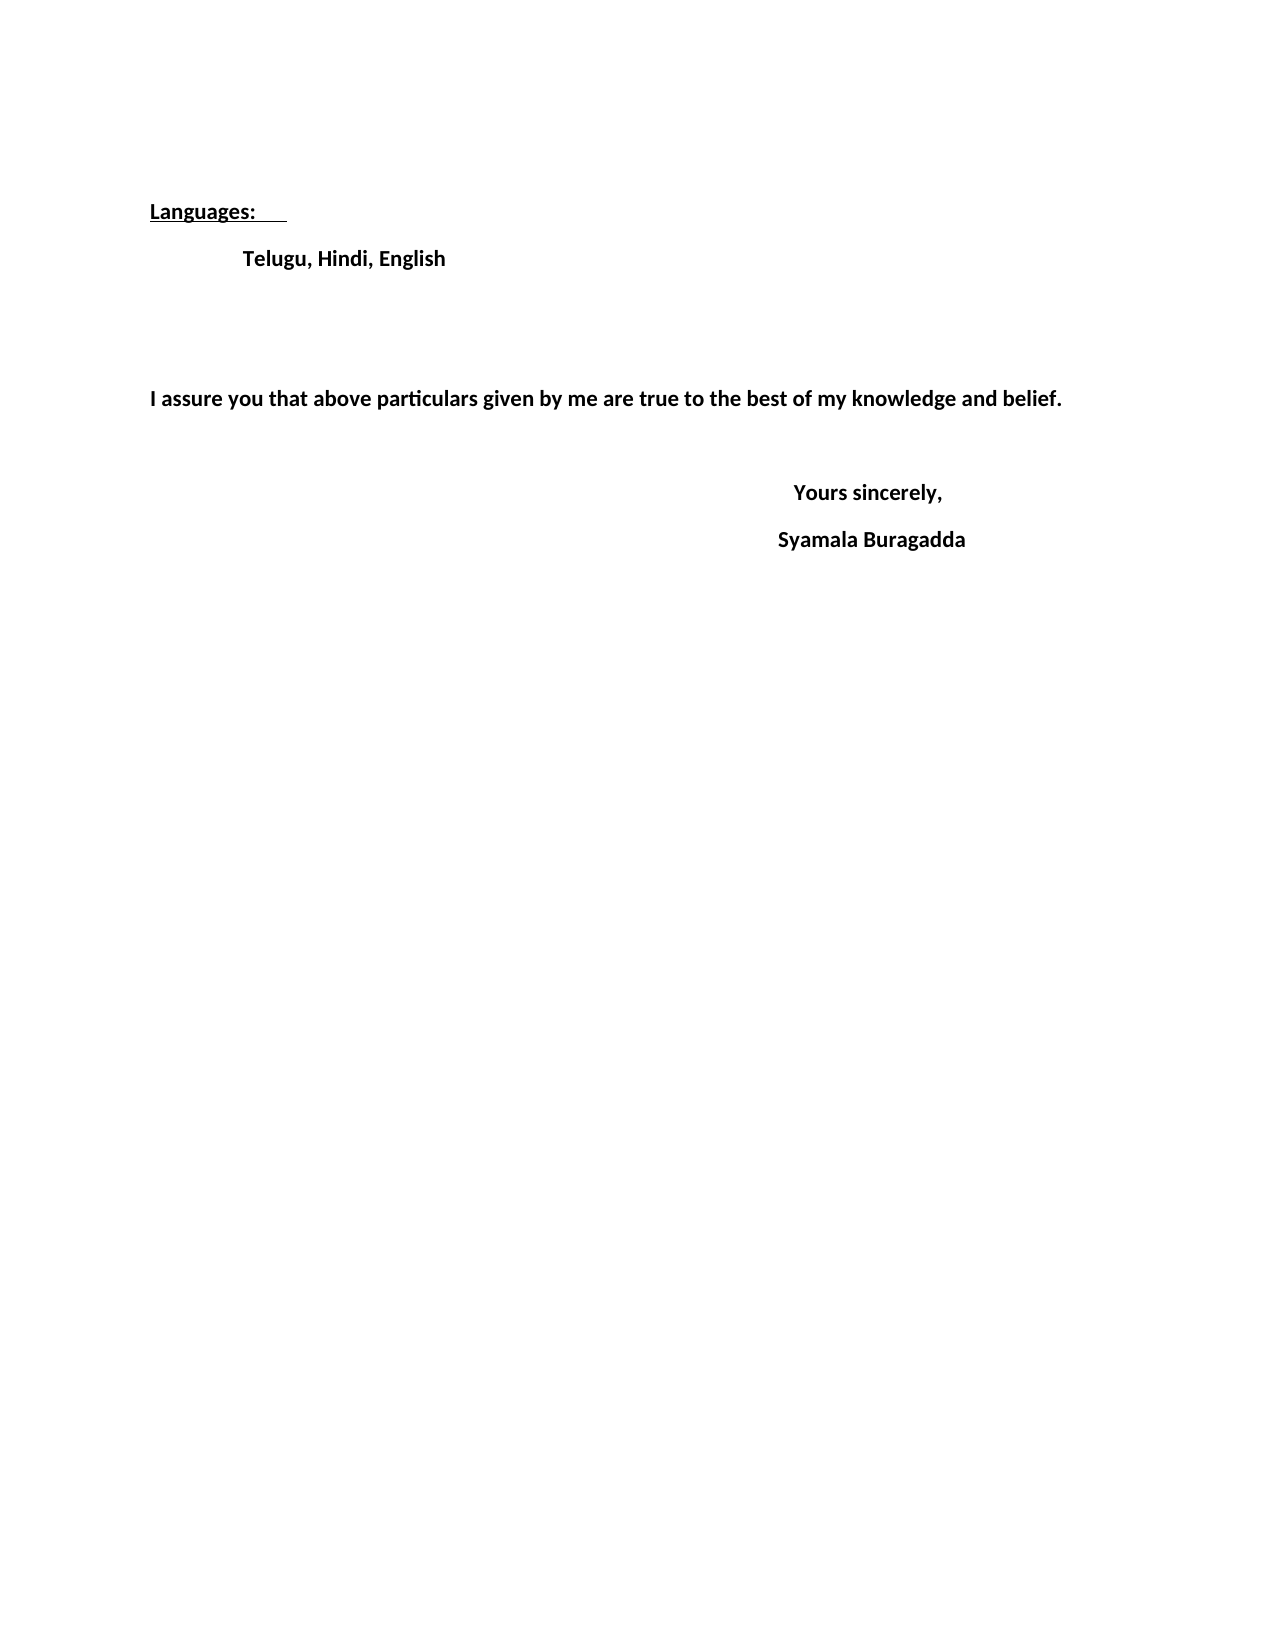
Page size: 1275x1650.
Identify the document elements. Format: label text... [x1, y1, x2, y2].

text Syamala Buragadda [150, 525, 1125, 553]
text Yours sincerely, [150, 478, 1125, 506]
text Languages: [150, 197, 1125, 225]
text I assure you that above particulars given by me are true to the best of my knowledge and belief. [150, 384, 1125, 412]
text Telugu, Hindi, English [150, 244, 1125, 272]
